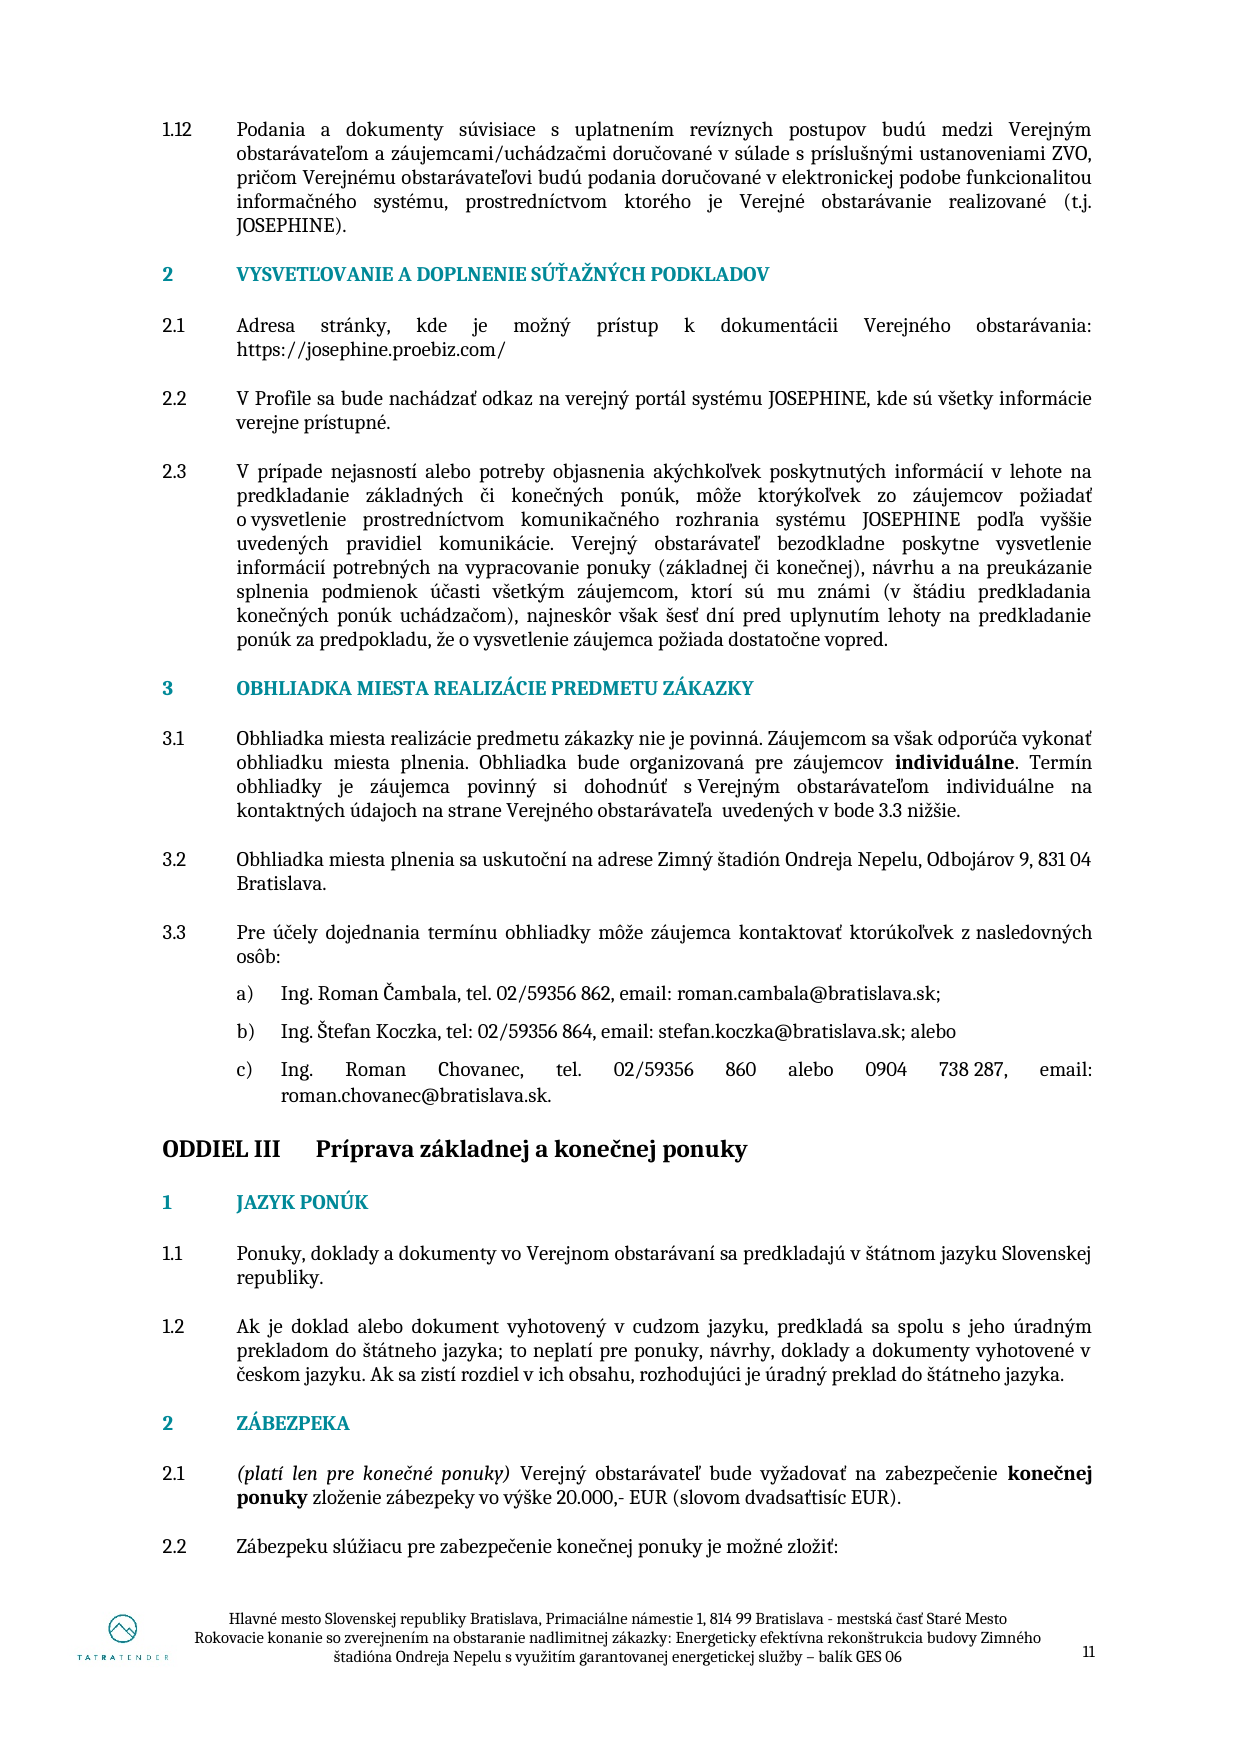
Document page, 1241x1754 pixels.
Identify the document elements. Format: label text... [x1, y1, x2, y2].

picture [56, 1590, 189, 1684]
subtitle Jazyk ponúk [162, 1191, 1093, 1214]
subtitle V prípade nejasností alebo potreby objasnenia akýchkoľvek poskytnutých informácií v lehote na predkladanie základných či konečných ponúk, môže ktorýkoľvek zo záujemcov požiadať o vysvetlenie prostredníctvom komunikačného rozhrania systému JOSEPHINE podľa vyššie uvedených pravidiel komunikácie. Verejný obstarávateľ bezodkladne poskytne vysvetlenie informácií potrebných na vypracovanie ponuky (základnej či konečnej), návrhu a na preukázanie splnenia podmienok účasti všetkým záujemcom, ktorí sú mu známi (v štádiu predkladania konečných ponúk uchádzačom), najneskôr však šesť dní pred uplynutím lehoty na predkladanie ponúk za predpokladu, že o vysvetlenie záujemca požiada dostatočne vopred. [162, 459, 1093, 651]
subtitle Adresa stránky, kde je možný prístup k dokumentácii Verejného obstarávania: https://josephine.proebiz.com/ [162, 314, 1093, 362]
subtitle Príprava základnej a konečnej ponuky [162, 1134, 1093, 1163]
subtitle Ponuky, doklady a dokumenty vo Verejnom obstarávaní sa predkladajú v štátnom jazyku Slovenskej republiky. [162, 1241, 1093, 1289]
subtitle Vysvetľovanie a doplnenie súťažných podkladov [162, 263, 1093, 287]
subtitle Pre účely dojednania termínu obhliadky môže záujemca kontaktovať ktorúkoľvek z nasledovných osôb: [162, 921, 1093, 969]
subtitle Zábezpeku slúžiacu pre zabezpečenie konečnej ponuky je možné zložiť: [162, 1535, 1093, 1559]
subtitle Ing. Roman Čambala, tel. 02/59356 862, email: roman.cambala@bratislava.sk; [236, 981, 1093, 1005]
subtitle (platí len pre konečné ponuky) Verejný obstarávateľ bude vyžadovať na zabezpečenie konečnej ponuky zloženie zábezpeky vo výške 20.000,- EUR (slovom dvadsaťtisíc EUR). [162, 1462, 1093, 1510]
subtitle Ak je doklad alebo dokument vyhotovený v cudzom jazyku, predkladá sa spolu s jeho úradným prekladom do štátneho jazyka; to neplatí pre ponuky, návrhy, doklady a dokumenty vyhotovené v českom jazyku. Ak sa zistí rozdiel v ich obsahu, rozhodujúci je úradný preklad do štátneho jazyka. [162, 1314, 1093, 1386]
subtitle Obhliadka miesta realizácie predmetu zákazky nie je povinná. Záujemcom sa však odporúča vykonať obhliadku miesta plnenia. Obhliadka bude organizovaná pre záujemcov individuálne. Termín obhliadky je záujemca povinný si dohodnúť s Verejným obstarávateľom individuálne na kontaktných údajoch na strane Verejného obstarávateľa uvedených v bode 15.3 nižšie. [162, 727, 1093, 823]
subtitle Ing. Štefan Koczka, tel: 02/59356 864, email: stefan.koczka@bratislava.sk; alebo [236, 1019, 1093, 1043]
subtitle Zábezpeka [162, 1411, 1093, 1435]
subtitle Ing. Roman Chovanec, tel. 02/59356 860 alebo 0904 738 287, email: roman.chovanec@bratislava.sk. [236, 1058, 1093, 1108]
subtitle V Profile sa bude nachádzať odkaz na verejný portál systému JOSEPHINE, kde sú všetky informácie verejne prístupné. [162, 387, 1093, 434]
subtitle Obhliadka miesta realizácie predmetu zákazky [162, 676, 1093, 700]
subtitle Podania a dokumenty súvisiace s uplatnením revíznych postupov budú medzi Verejným obstarávateľom a záujemcami/uchádzačmi doručované v súlade s príslušnými ustanoveniami ZVO, pričom Verejnému obstarávateľovi budú podania doručované v elektronickej podobe funkcionalitou informačného systému, prostredníctvom ktorého je Verejné obstarávanie realizované (t.j. JOSEPHINE). [162, 118, 1093, 238]
subtitle Obhliadka miesta plnenia sa uskutoční na adrese Zimný štadión Ondreja Nepelu, Odbojárov 9, 831 04 Bratislava. [162, 848, 1093, 896]
